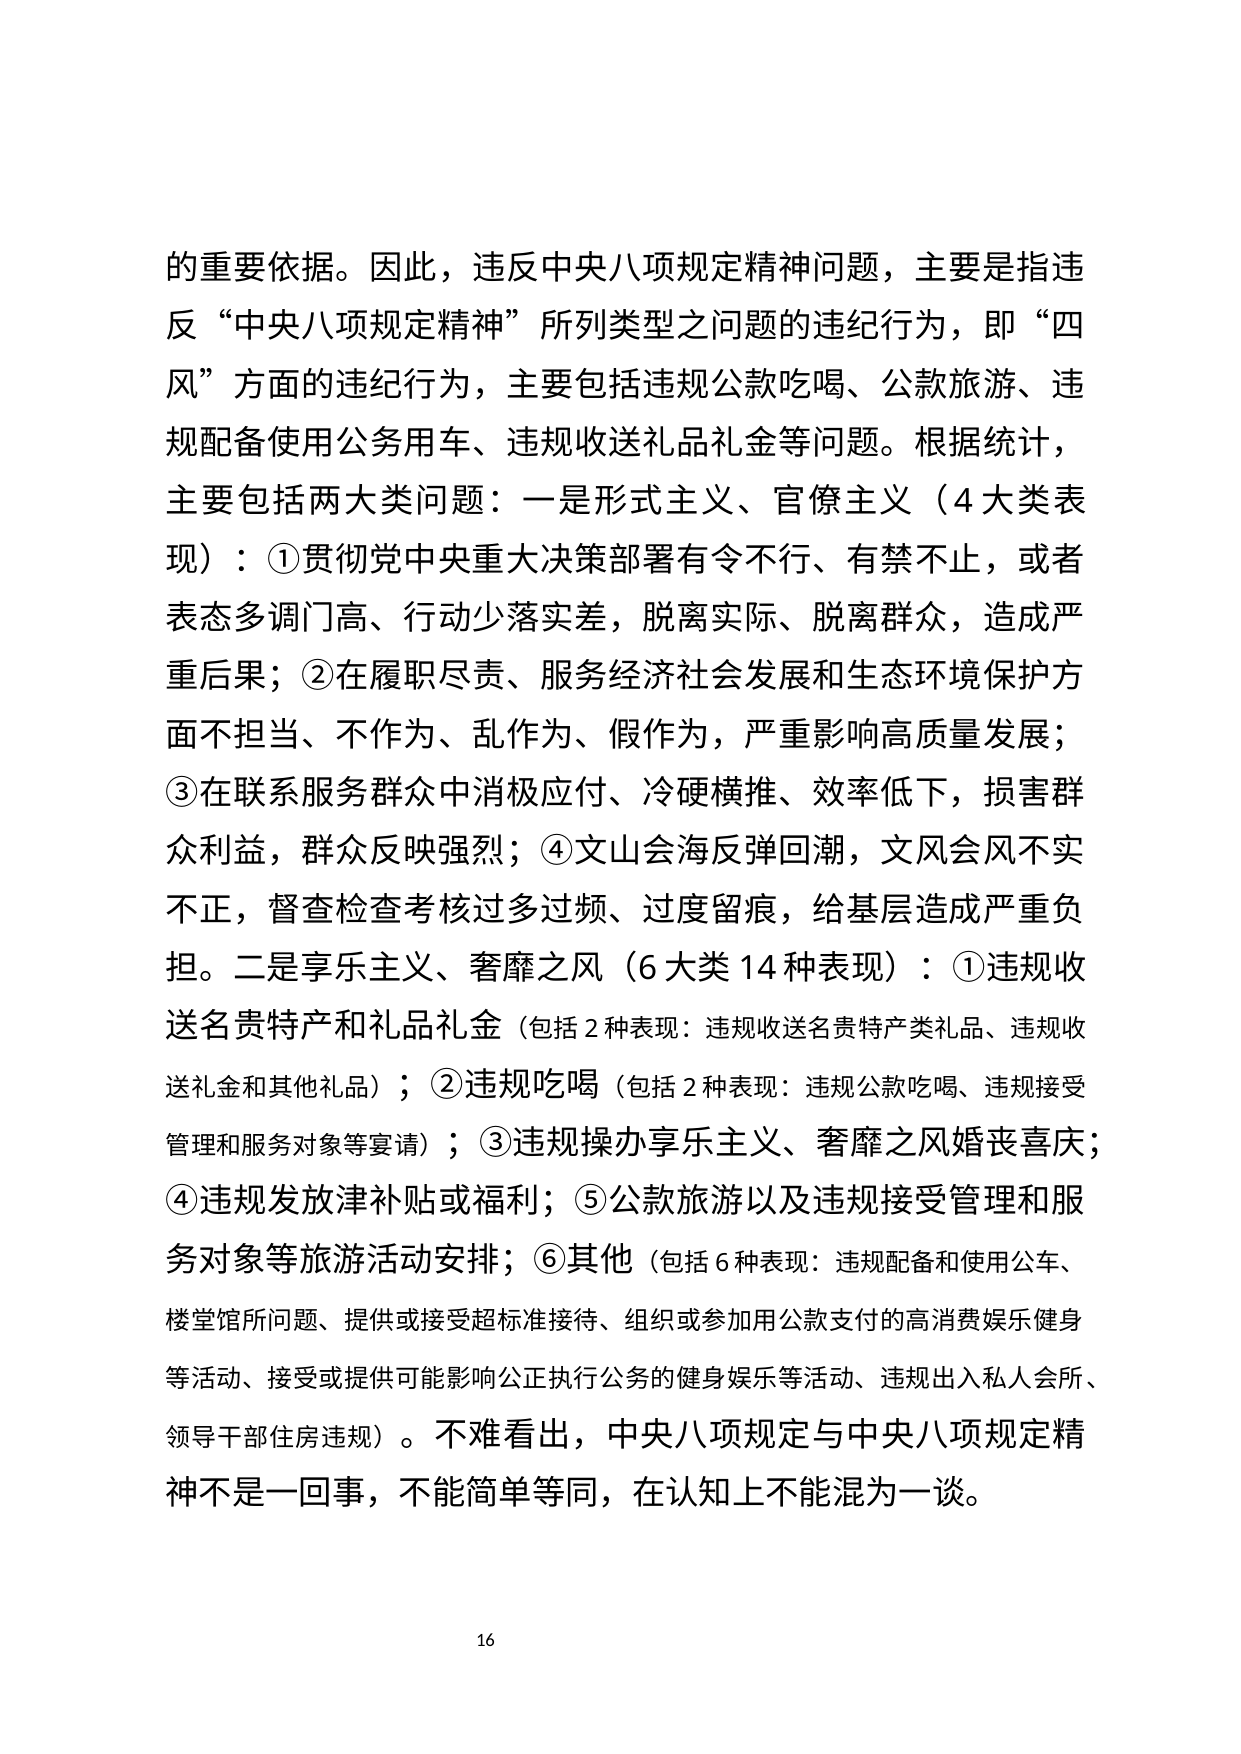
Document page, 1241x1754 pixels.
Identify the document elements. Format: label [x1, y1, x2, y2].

text [165, 233, 1087, 1516]
